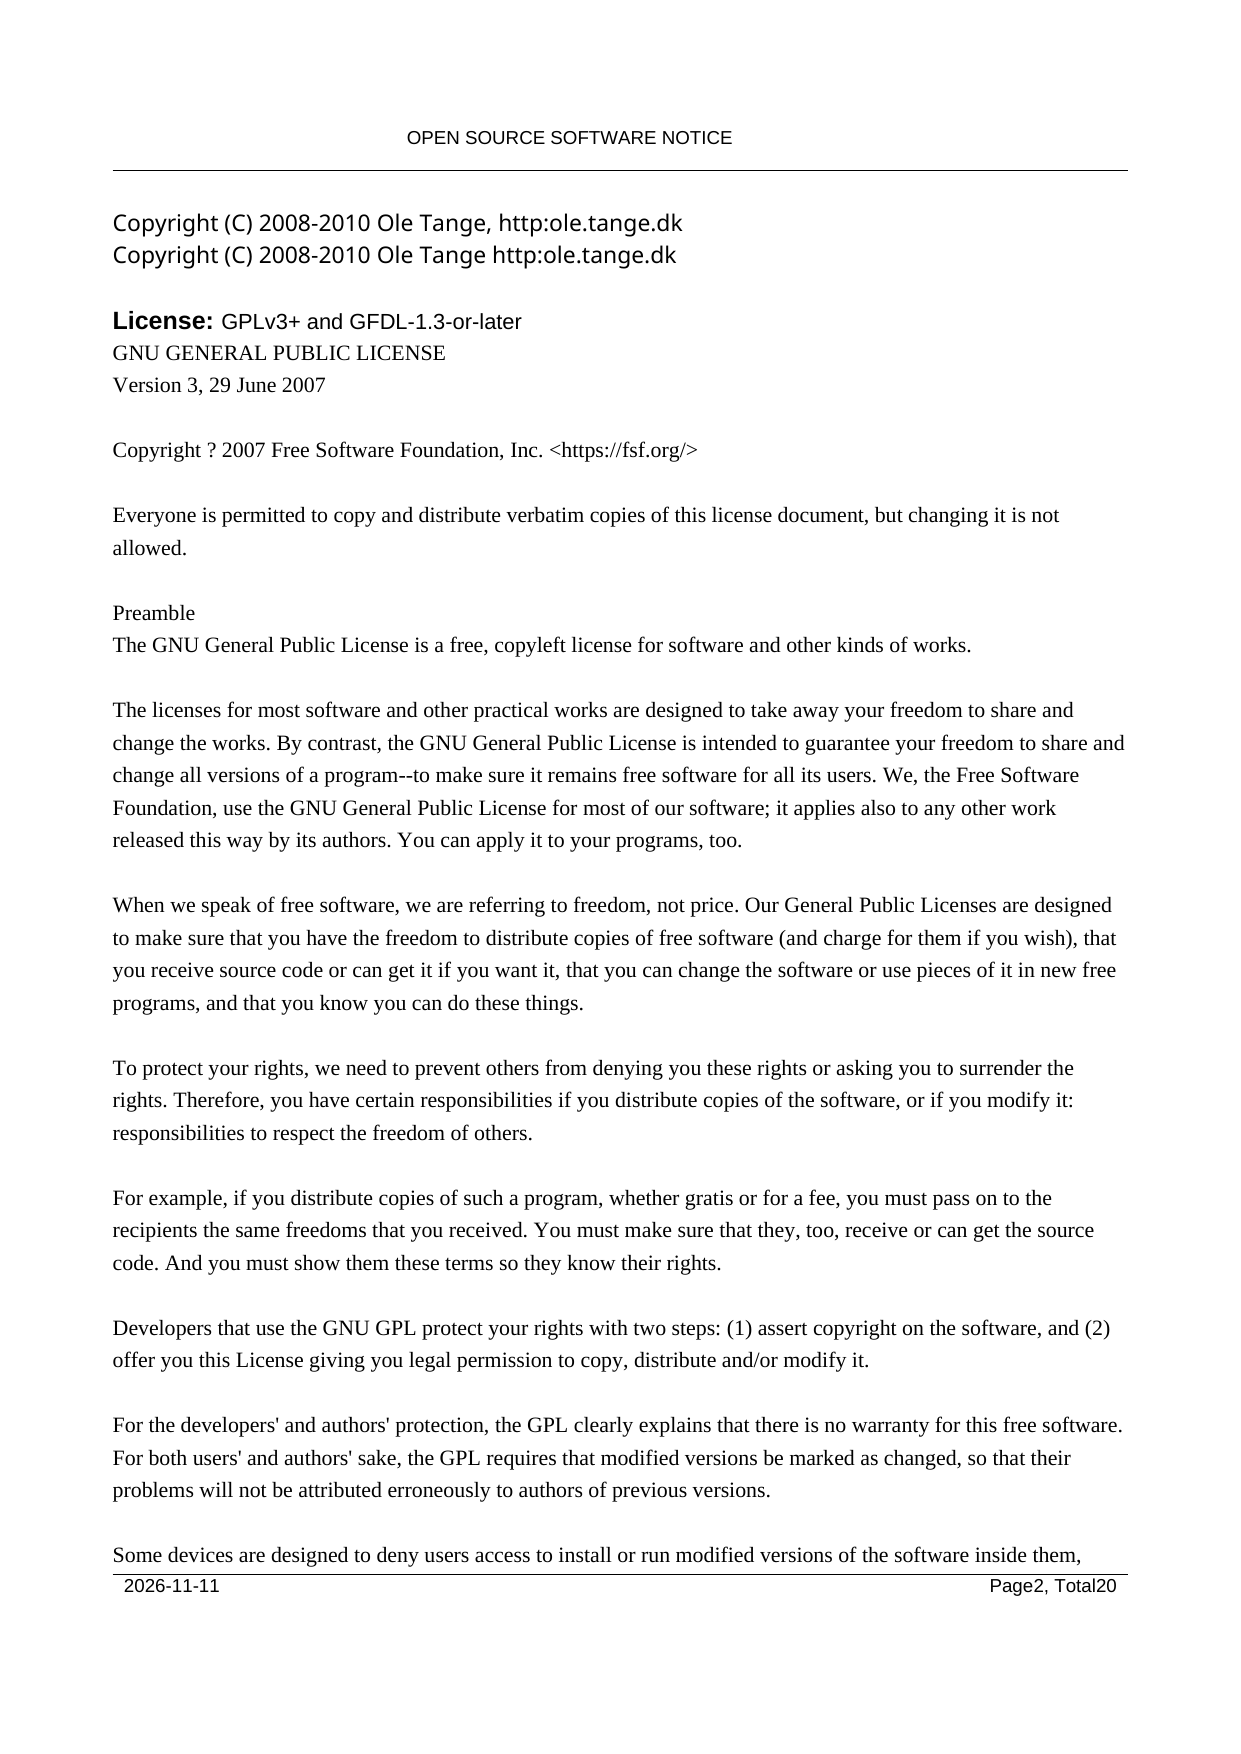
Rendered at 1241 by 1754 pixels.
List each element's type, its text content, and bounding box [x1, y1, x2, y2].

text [112, 206, 1128, 304]
text License: GPLv3+ and GFDL-1.3-or-later [112, 304, 1128, 336]
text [112, 336, 1128, 1571]
